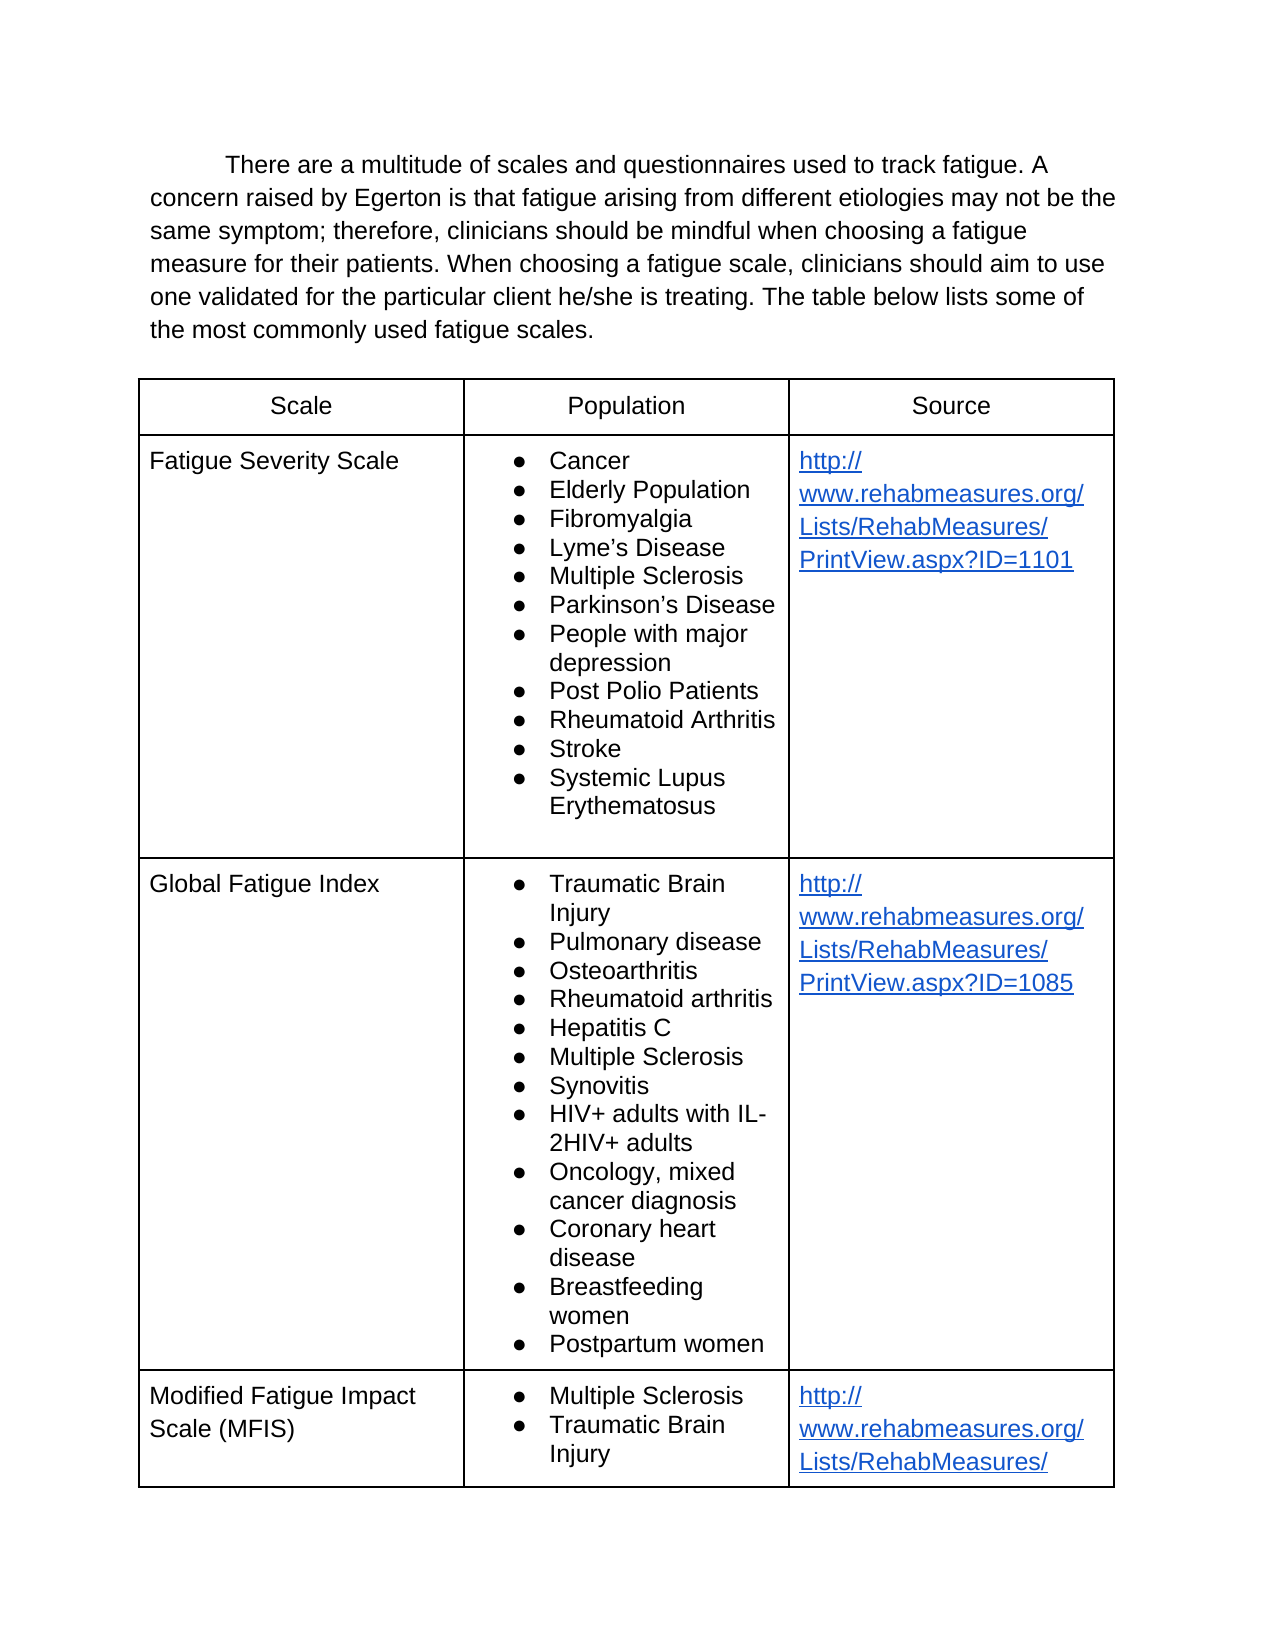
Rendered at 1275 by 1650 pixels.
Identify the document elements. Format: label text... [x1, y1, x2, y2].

table_cell Cancer Elderly Population Fibromyalgia Lyme’s Disease Multiple Sclerosis Parkinson’s Disease People with major depression Post Polio Patients Rheumatoid Arthritis Stroke Systemic Lupus Erythematosus [465, 436, 788, 857]
text There are a multitude of scales and questionnaires used to track fatigue. A concern raised by Egerton is that fatigue arising from different etiologies may not be the same symptom; therefore, clinicians should be mindful when choosing a fatigue measure for their patients. When choosing a fatigue scale, clinicians should aim to use one validated for the particular client he/she is treating. The table below lists some of the most commonly used fatigue scales. [150, 150, 1125, 344]
table_header Source [790, 380, 1113, 434]
table_cell Fatigue Severity Scale [140, 436, 463, 857]
table_header Population [465, 380, 788, 434]
table_cell Global Fatigue Index [140, 859, 463, 1368]
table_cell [790, 1371, 1113, 1486]
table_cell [140, 1371, 463, 1486]
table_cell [465, 1371, 788, 1486]
table_cell http://www.rehabmeasures.org/Lists/RehabMeasures/PrintView.aspx?ID=1101 [790, 436, 1113, 857]
table_header Scale [140, 380, 463, 434]
table_cell Traumatic Brain Injury Pulmonary disease Osteoarthritis Rheumatoid arthritis Hepatitis C Multiple Sclerosis Synovitis HIV+ adults with IL-2HIV+ adults Oncology, mixed cancer diagnosis Coronary heart disease Breastfeeding women Postpartum women [465, 859, 788, 1368]
table_cell http://www.rehabmeasures.org/Lists/RehabMeasures/PrintView.aspx?ID=1085 [790, 859, 1113, 1368]
